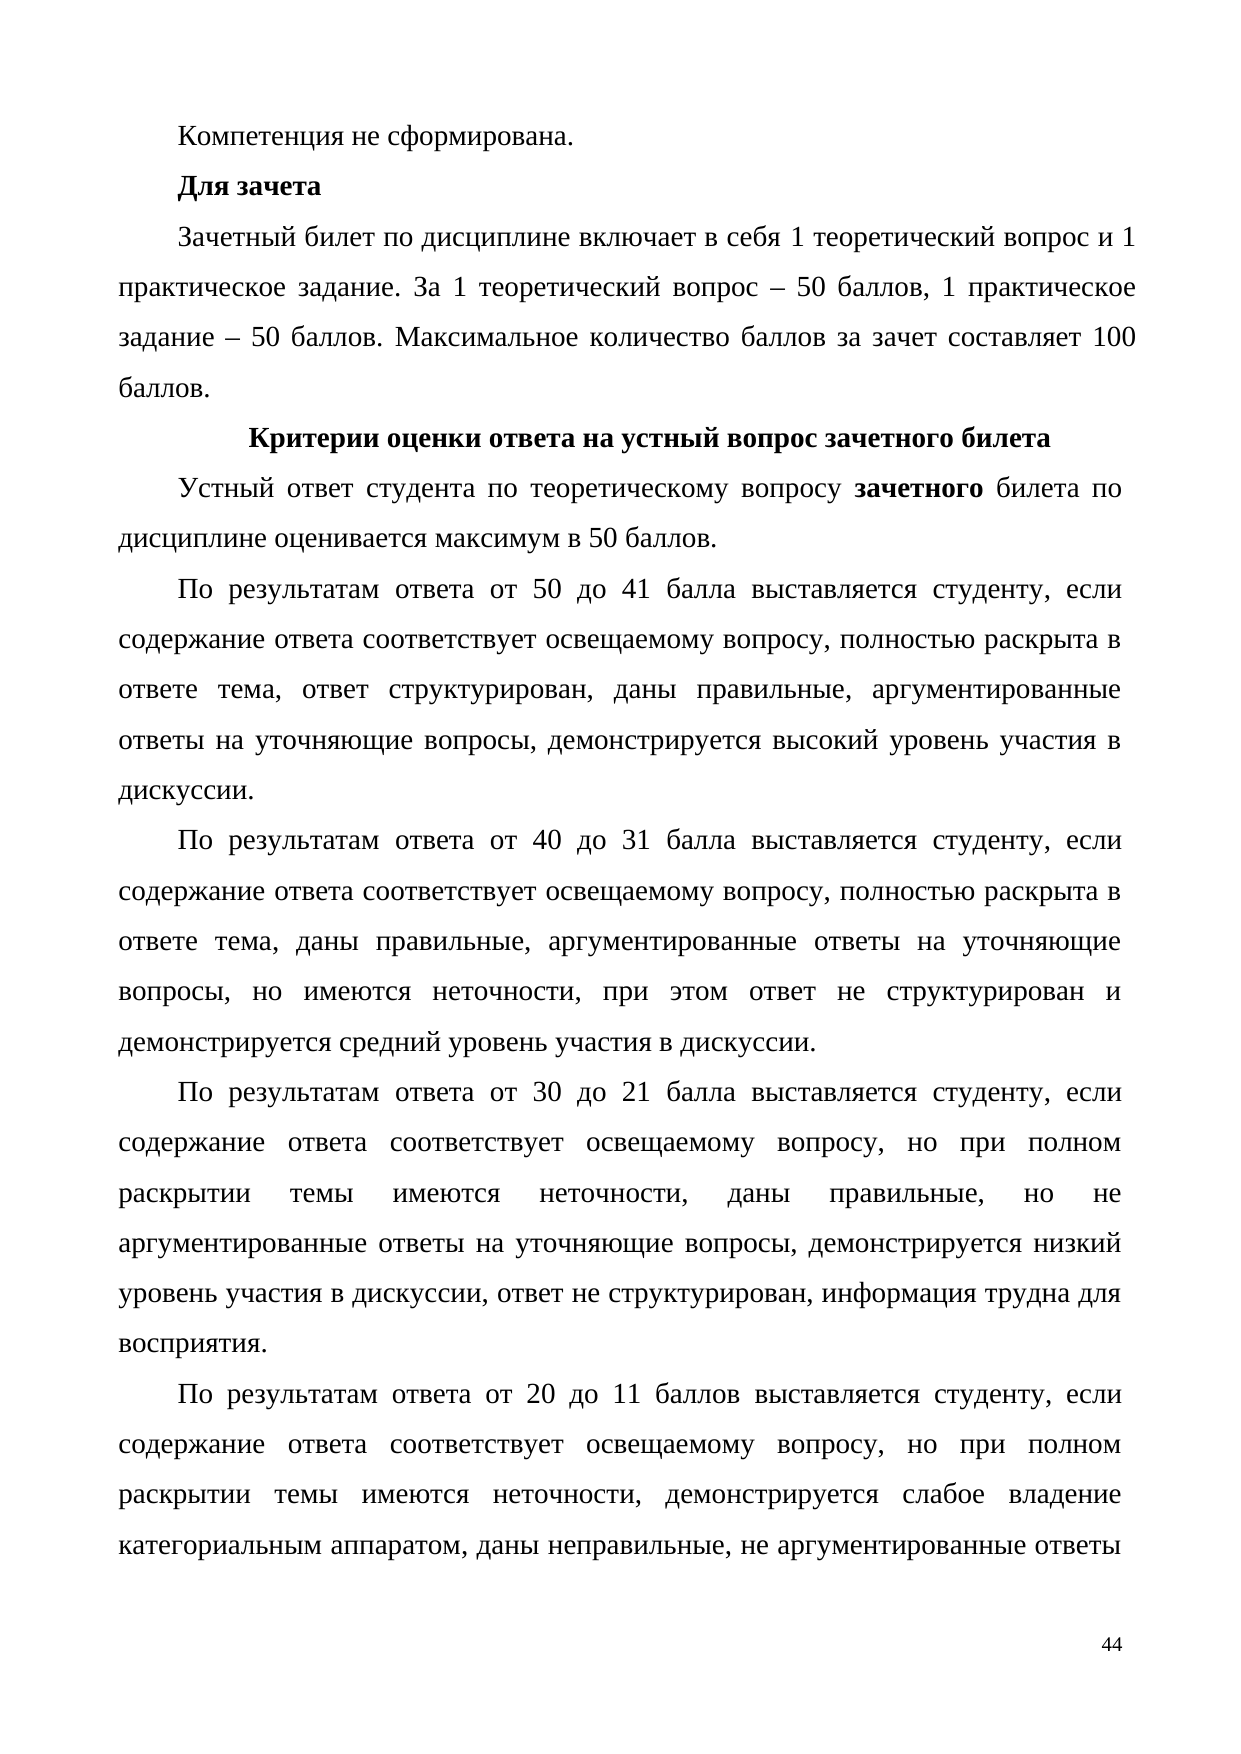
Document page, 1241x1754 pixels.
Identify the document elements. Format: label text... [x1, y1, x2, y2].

text По результатам ответа от 50 до 41 балла выставляется студенту, если содержание ответа соответствует освещаемому вопросу, полностью раскрыта в ответе тема, ответ структурирован, даны правильные, аргументированные ответы на уточняющие вопросы, демонстрируется высокий уровень участия в дискуссии. [118, 571, 1122, 806]
text Компетенция не сформирована. [118, 118, 1137, 152]
text По результатам ответа от 40 до 31 балла выставляется студенту, если содержание ответа соответствует освещаемому вопросу, полностью раскрыта в ответе тема, даны правильные, аргументированные ответы на уточняющие вопросы, но имеются неточности, при этом ответ не структурирован и демонстрируется средний уровень участия в дискуссии. [118, 822, 1122, 1057]
text Зачетный билет по дисциплине включает в себя 1 теоретический вопрос и 1 практическое задание. За 1 теоретический вопрос – 50 баллов, 1 практическое задание – 50 баллов. Максимальное количество баллов за зачет составляет 100 баллов. [118, 219, 1137, 403]
text Для зачета [118, 168, 1137, 202]
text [118, 1376, 1122, 1560]
text Устный ответ студента по теоретическому вопросу зачетного билета по дисциплине оценивается максимум в 50 баллов. [118, 470, 1122, 554]
text Критерии оценки ответа на устный вопрос зачетного билета [118, 420, 1122, 453]
text По результатам ответа от 30 до 21 балла выставляется студенту, если содержание ответа соответствует освещаемому вопросу, но при полном раскрытии темы имеются неточности, даны правильные, но не аргументированные ответы на уточняющие вопросы, демонстрируется низкий уровень участия в дискуссии, ответ не структурирован, информация трудна для восприятия. [118, 1074, 1122, 1359]
